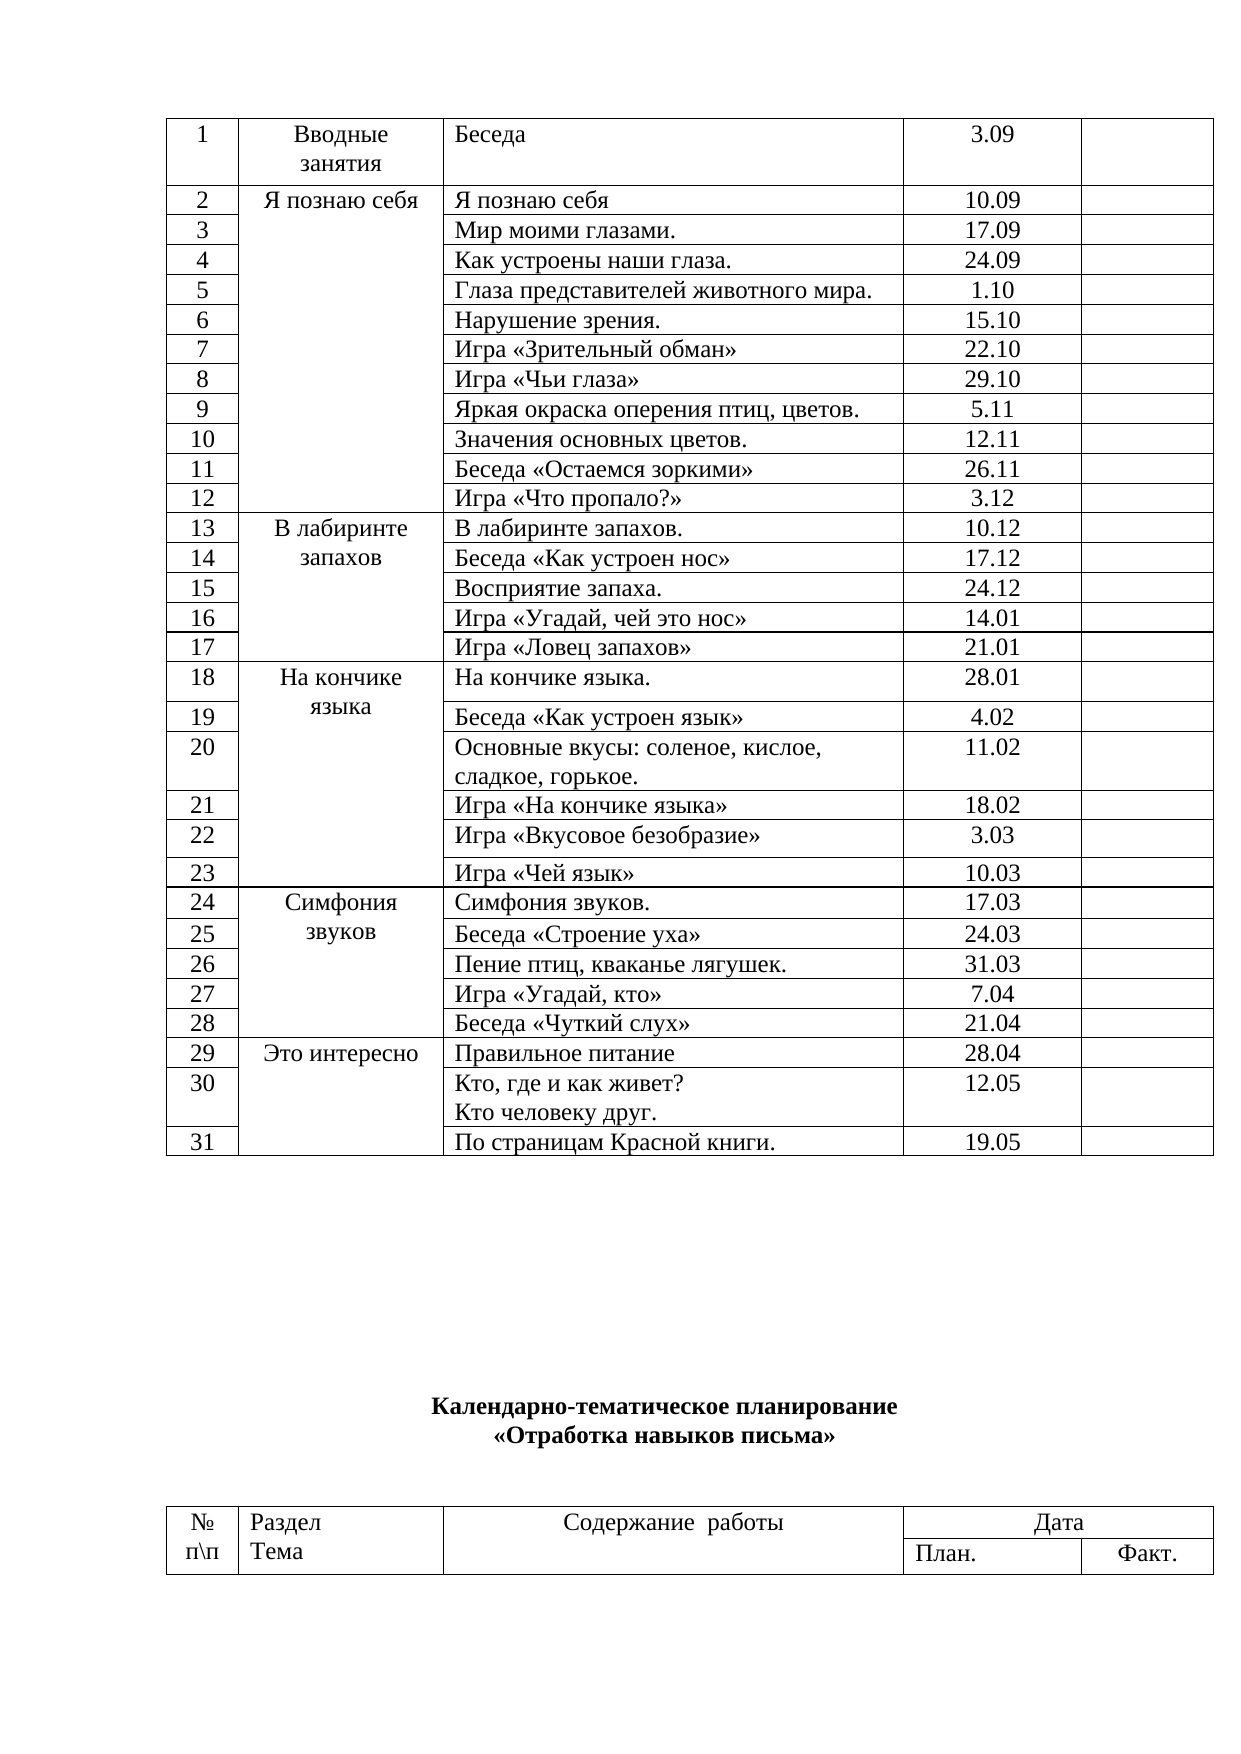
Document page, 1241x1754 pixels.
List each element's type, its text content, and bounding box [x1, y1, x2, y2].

table_cell 11.02 [904, 732, 1081, 789]
table_cell На кончике языка. [444, 662, 903, 701]
table_cell [1082, 1038, 1213, 1067]
table_cell [1082, 364, 1213, 393]
table_cell [1082, 275, 1213, 304]
table_cell 10 [167, 424, 238, 453]
table_cell Вводные занятия [239, 119, 443, 184]
table_cell 1.10 [904, 275, 1081, 304]
table_cell 3 [167, 215, 238, 244]
table_cell [1082, 305, 1213, 333]
table_cell Я познаю себя [239, 186, 443, 512]
table_cell [1082, 1127, 1213, 1155]
table_cell [1082, 186, 1213, 214]
table_cell 10.09 [904, 186, 1081, 214]
table_cell 20 [167, 732, 238, 789]
table_cell 12.05 [904, 1068, 1081, 1126]
text Календарно-тематическое планирование [177, 1391, 1152, 1420]
table_cell 10.03 [904, 858, 1081, 886]
table_cell 28.01 [904, 662, 1081, 701]
table_cell [1082, 888, 1213, 918]
table_cell [1082, 484, 1213, 512]
table_cell 14.01 [904, 603, 1081, 631]
table_cell Игра «Угадай, чей это нос» [444, 603, 903, 631]
table_cell 31 [167, 1127, 238, 1155]
table_cell [1082, 245, 1213, 274]
table_cell 15 [167, 573, 238, 602]
table_cell [1082, 394, 1213, 423]
table_cell Игра «Чьи глаза» [444, 364, 903, 393]
table_cell [1082, 949, 1213, 978]
table_cell [1082, 573, 1213, 602]
table_cell 4.02 [904, 702, 1081, 731]
table_cell Правильное питание [444, 1038, 903, 1067]
table_cell Игра «Что пропало?» [444, 484, 903, 512]
table_cell [1082, 820, 1213, 857]
table_cell [1082, 603, 1213, 631]
table_cell [1082, 791, 1213, 819]
table_cell 17 [167, 633, 238, 661]
table_cell 17.12 [904, 543, 1081, 572]
table_cell Пение птиц, кваканье лягушек. [444, 949, 903, 978]
table_cell 8 [167, 364, 238, 393]
table_cell 29 [167, 1038, 238, 1067]
table_cell 28 [167, 1009, 238, 1037]
table_header Раздел Тема [239, 1507, 443, 1573]
table_cell Кто, где и как живет? Кто человеку друг. [444, 1068, 903, 1126]
table_cell Игра «Угадай, кто» [444, 979, 903, 1007]
table_cell [1082, 662, 1213, 701]
table_cell 24.09 [904, 245, 1081, 274]
table_cell [1082, 979, 1213, 1007]
table_cell Мир моими глазами. [444, 215, 903, 244]
table_cell Я познаю себя [444, 186, 903, 214]
table_cell 5 [167, 275, 238, 304]
table_cell 19 [167, 702, 238, 731]
table_cell 22 [167, 820, 238, 857]
table_cell 24.03 [904, 919, 1081, 948]
table_cell [1082, 543, 1213, 572]
table_cell В лабиринте запахов [239, 513, 443, 661]
table_cell [1082, 513, 1213, 542]
table_cell Симфония звуков [239, 888, 443, 1037]
table_cell [1082, 335, 1213, 363]
table_cell 24.12 [904, 573, 1081, 602]
table_cell 21 [167, 791, 238, 819]
table_cell Беседа «Как устроен язык» [444, 702, 903, 731]
table_cell Игра «На кончике языка» [444, 791, 903, 819]
table_cell 27 [167, 979, 238, 1007]
table_cell 3.12 [904, 484, 1081, 512]
table_cell Игра «Вкусовое безобразие» [444, 820, 903, 857]
table_cell 5.11 [904, 394, 1081, 423]
table_cell 25 [167, 919, 238, 948]
table_cell Факт. [1082, 1539, 1213, 1573]
table_cell [1082, 633, 1213, 661]
table_cell 18 [167, 662, 238, 701]
text «Отработка навыков письма» [177, 1420, 1152, 1449]
table_cell Нарушение зрения. [444, 305, 903, 333]
table_cell [1082, 732, 1213, 789]
table_cell Беседа «Как устроен нос» [444, 543, 903, 572]
table_cell 26 [167, 949, 238, 978]
table_header Дата [904, 1507, 1213, 1537]
table_cell 26.11 [904, 454, 1081, 482]
table_cell Яркая окраска оперения птиц, цветов. [444, 394, 903, 423]
table_cell Беседа «Остаемся зоркими» [444, 454, 903, 482]
table_header Содержание работы [444, 1507, 903, 1573]
table_cell 19.05 [904, 1127, 1081, 1155]
table_cell 17.03 [904, 888, 1081, 918]
table_cell Значения основных цветов. [444, 424, 903, 453]
table_cell Это интересно [239, 1038, 443, 1155]
table_cell 3.03 [904, 820, 1081, 857]
table_cell 12 [167, 484, 238, 512]
table_cell Восприятие запаха. [444, 573, 903, 602]
table_cell 3.09 [904, 119, 1081, 184]
table_cell Беседа «Строение уха» [444, 919, 903, 948]
table_cell 2 [167, 186, 238, 214]
table_cell 21.01 [904, 633, 1081, 661]
table_cell Игра «Ловец запахов» [444, 633, 903, 661]
table_cell 21.04 [904, 1009, 1081, 1037]
table_cell 6 [167, 305, 238, 333]
table_cell 16 [167, 603, 238, 631]
table_cell [1082, 858, 1213, 886]
table_cell 24 [167, 888, 238, 918]
table_cell По страницам Красной книги. [444, 1127, 903, 1155]
table_cell 9 [167, 394, 238, 423]
table_cell План. [904, 1539, 1081, 1573]
table_cell [1082, 1068, 1213, 1126]
table_cell Как устроены наши глаза. [444, 245, 903, 274]
table_cell 1 [167, 119, 238, 184]
table_cell 30 [167, 1068, 238, 1126]
table_cell 4 [167, 245, 238, 274]
table_cell 22.10 [904, 335, 1081, 363]
table_header № п\п [167, 1507, 238, 1573]
table_cell Беседа «Чуткий слух» [444, 1009, 903, 1037]
table_cell [1082, 424, 1213, 453]
table_cell Игра «Чей язык» [444, 858, 903, 886]
table_cell [1082, 702, 1213, 731]
table_cell 15.10 [904, 305, 1081, 333]
table_cell 7.04 [904, 979, 1081, 1007]
table_cell 31.03 [904, 949, 1081, 978]
table_cell 11 [167, 454, 238, 482]
table_cell 17.09 [904, 215, 1081, 244]
table_cell Симфония звуков. [444, 888, 903, 918]
table_cell [1082, 454, 1213, 482]
table_cell Глаза представителей животного мира. [444, 275, 903, 304]
table_cell 12.11 [904, 424, 1081, 453]
table_cell 13 [167, 513, 238, 542]
table_cell 23 [167, 858, 238, 886]
table_cell 14 [167, 543, 238, 572]
table_cell Беседа [444, 119, 903, 184]
table_cell 10.12 [904, 513, 1081, 542]
table_cell На кончике языка [239, 662, 443, 886]
table_cell [1082, 215, 1213, 244]
table_cell 7 [167, 335, 238, 363]
table_cell 28.04 [904, 1038, 1081, 1067]
table_cell [1082, 919, 1213, 948]
table_cell Игра «Зрительный обман» [444, 335, 903, 363]
table_cell 29.10 [904, 364, 1081, 393]
table_cell В лабиринте запахов. [444, 513, 903, 542]
table_cell [1082, 119, 1213, 184]
table_cell Основные вкусы: соленое, кислое, сладкое, горькое. [444, 732, 903, 789]
table_cell 18.02 [904, 791, 1081, 819]
table_cell [1082, 1009, 1213, 1037]
